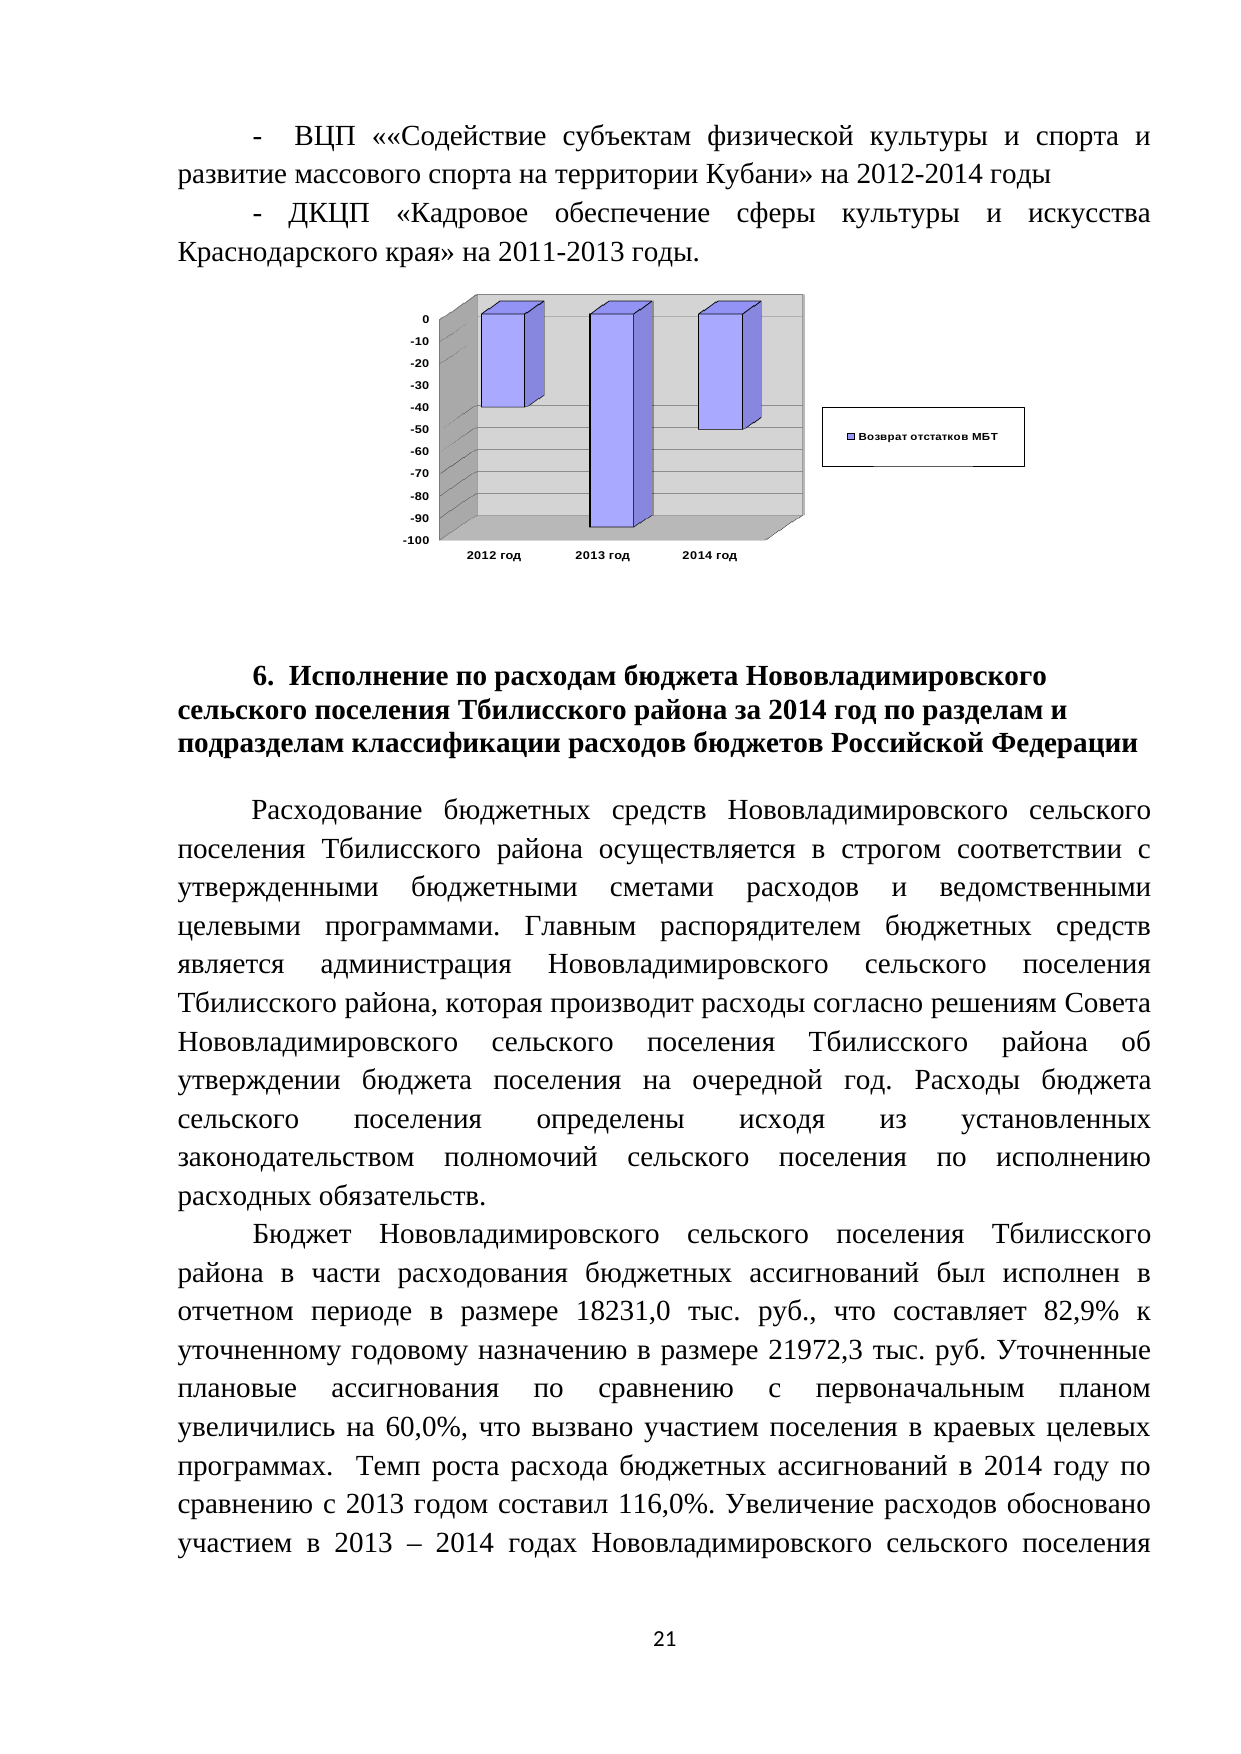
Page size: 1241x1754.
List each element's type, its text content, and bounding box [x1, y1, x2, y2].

text - ДКЦП «Кадровое обеспечение сферы культуры и искусства Краснодарского края» на 2011-2013 годы. [177, 195, 1152, 267]
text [177, 1216, 1152, 1558]
text - ВЦП ««Содействие субъектам физической культуры и спорта и развитие массового спорта на территории Кубани» на 2012-2014 годы [177, 118, 1152, 190]
text 6. Исполнение по расходам бюджета Нововладимировского сельского поселения Тбилисского района за 2014 год по разделам и подразделам классификации расходов бюджетов Российской Федерации [177, 658, 1152, 759]
text Расходование бюджетных средств Нововладимировского сельского поселения Тбилисского района осуществляется в строгом соответствии с утвержденными бюджетными сметами расходов и ведомственными целевыми программами. Главным распорядителем бюджетных средств является администрация Нововладимировского сельского поселения Тбилисского района, которая производит расходы согласно решениям Совета Нововладимировского сельского поселения Тбилисского района об утверждении бюджета поселения на очередной год. Расходы бюджета сельского поселения определены исходя из установленных законодательством полномочий сельского поселения по исполнению расходных обязательств. [177, 792, 1152, 1211]
